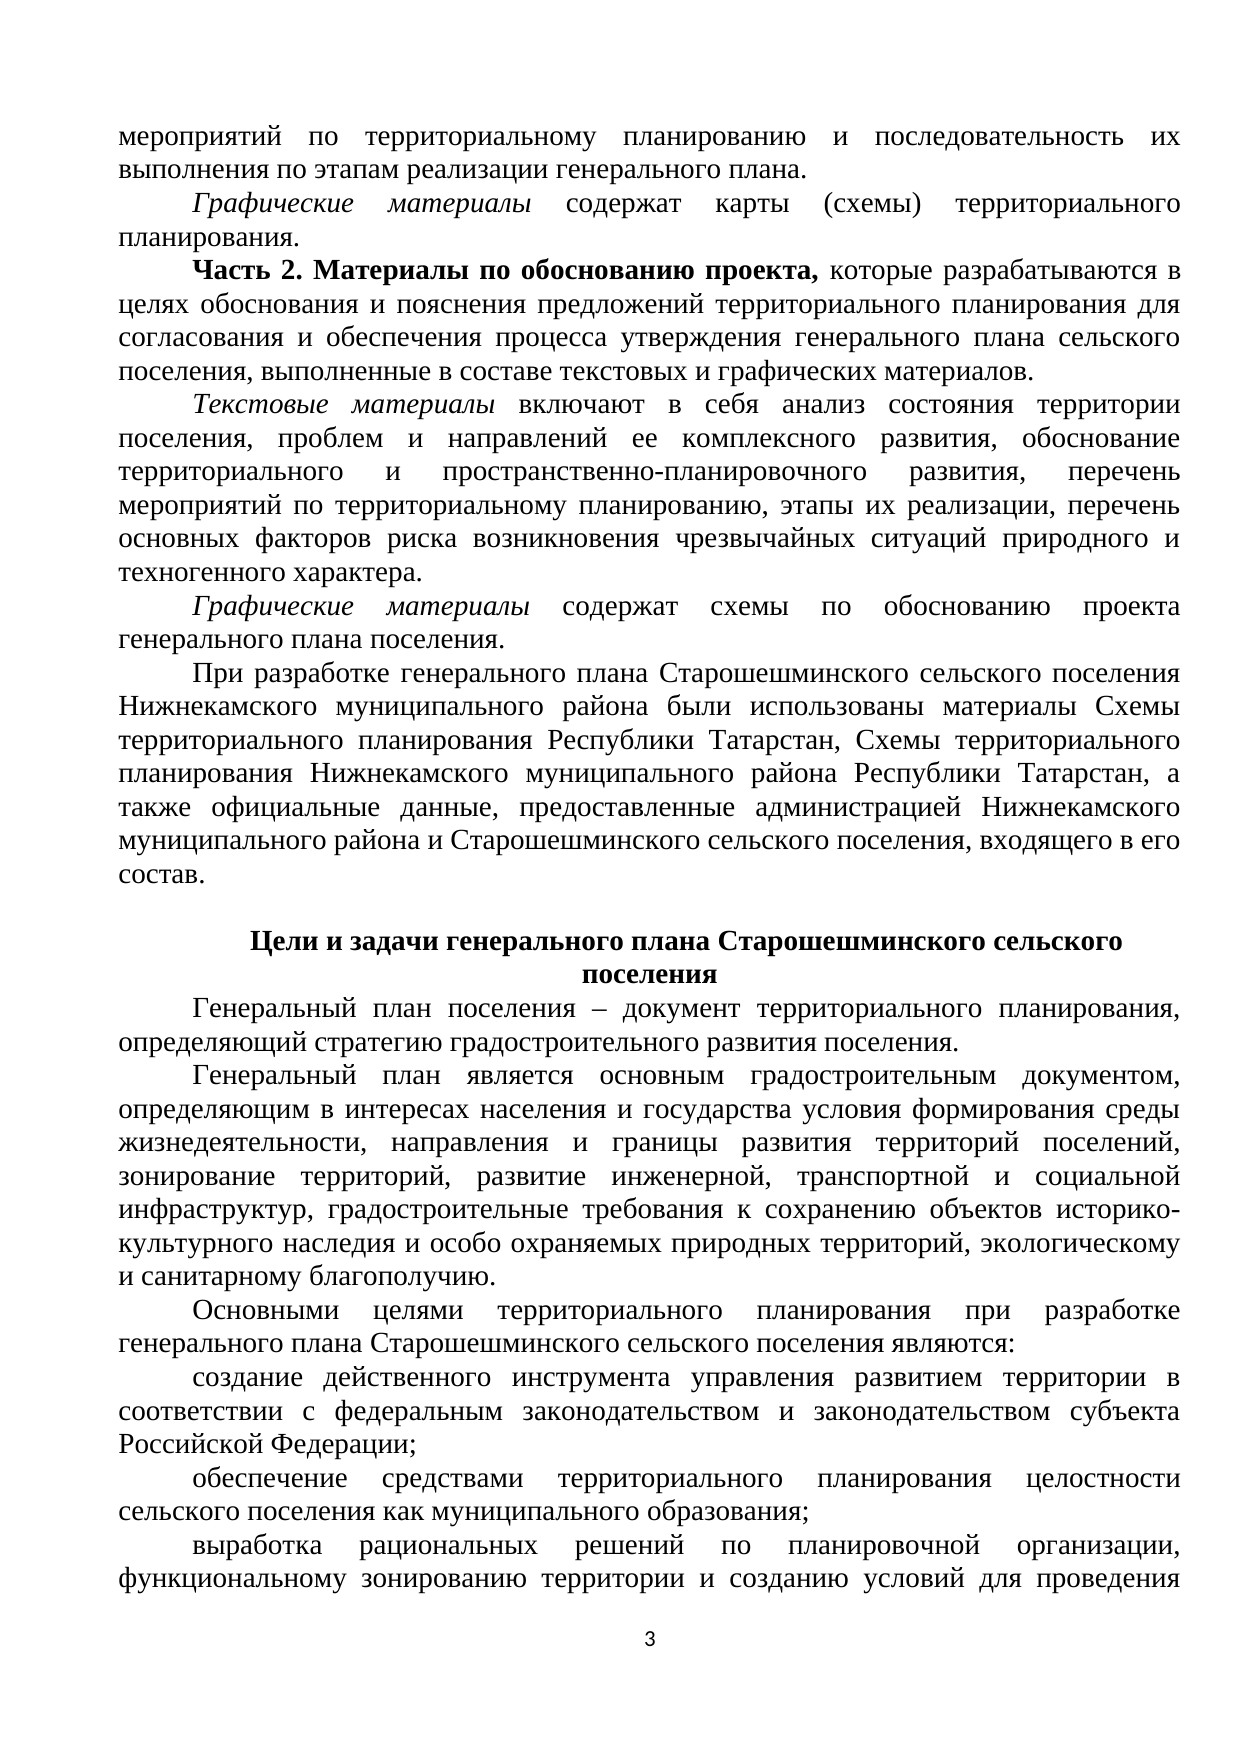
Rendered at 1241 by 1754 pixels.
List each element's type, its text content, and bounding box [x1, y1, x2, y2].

text Часть 2. Материалы по обоснованию проекта, которые разрабатываются в целях обоснования и пояснения предложений территориального планирования для согласования и обеспечения процесса утверждения генерального плана сельского поселения, выполненные в составе текстовых и графических материалов. [118, 252, 1181, 386]
text При разработке генерального плана Старошешминского сельского поселения Нижнекамского муниципального района были использованы материалы Схемы территориального планирования Республики Татарстан, Схемы территориального планирования Нижнекамского муниципального района Республики Татарстан, а также официальные данные, предоставленные администрацией Нижнекамского муниципального района и Старошешминского сельского поселения, входящего в его состав. [118, 655, 1181, 889]
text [118, 118, 1181, 185]
text Текстовые материалы включают в себя анализ состояния территории поселения, проблем и направлений ее комплексного развития, обоснование территориального и пространственно-планировочного развития, перечень мероприятий по территориальному планированию, этапы их реализации, перечень основных факторов риска возникновения чрезвычайных ситуаций природного и техногенного характера. [118, 386, 1181, 588]
text создание действенного инструмента управления развитием территории в соответствии с федеральным законодательством и законодательством субъекта Российской Федерации; [118, 1359, 1181, 1460]
text обеспечение средствами территориального планирования целостности сельского поселения как муниципального образования; [118, 1460, 1181, 1527]
text Генеральный план поселения – документ территориального планирования, определяющий стратегию градостроительного развития поселения. [118, 990, 1181, 1057]
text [118, 1527, 1181, 1594]
text Графические материалы содержат схемы по обоснованию проекта генерального плана поселения. [118, 588, 1181, 655]
text Генеральный план является основным градостроительным документом, определяющим в интересах населения и государства условия формирования среды жизнедеятельности, направления и границы развития территорий поселений, зонирование территорий, развитие инженерной, транспортной и социальной инфраструктур, градостроительные требования к сохранению объектов историко-культурного наследия и особо охраняемых природных территорий, экологическому и санитарному благополучию. [118, 1057, 1181, 1292]
text Основными целями территориального планирования при разработке генерального плана Старошешминского сельского поселения являются: [118, 1292, 1181, 1359]
text Цели и задачи генерального плана Старошешминского сельского поселения [118, 923, 1181, 990]
text Графические материалы содержат карты (схемы) территориального планирования. [118, 185, 1181, 252]
